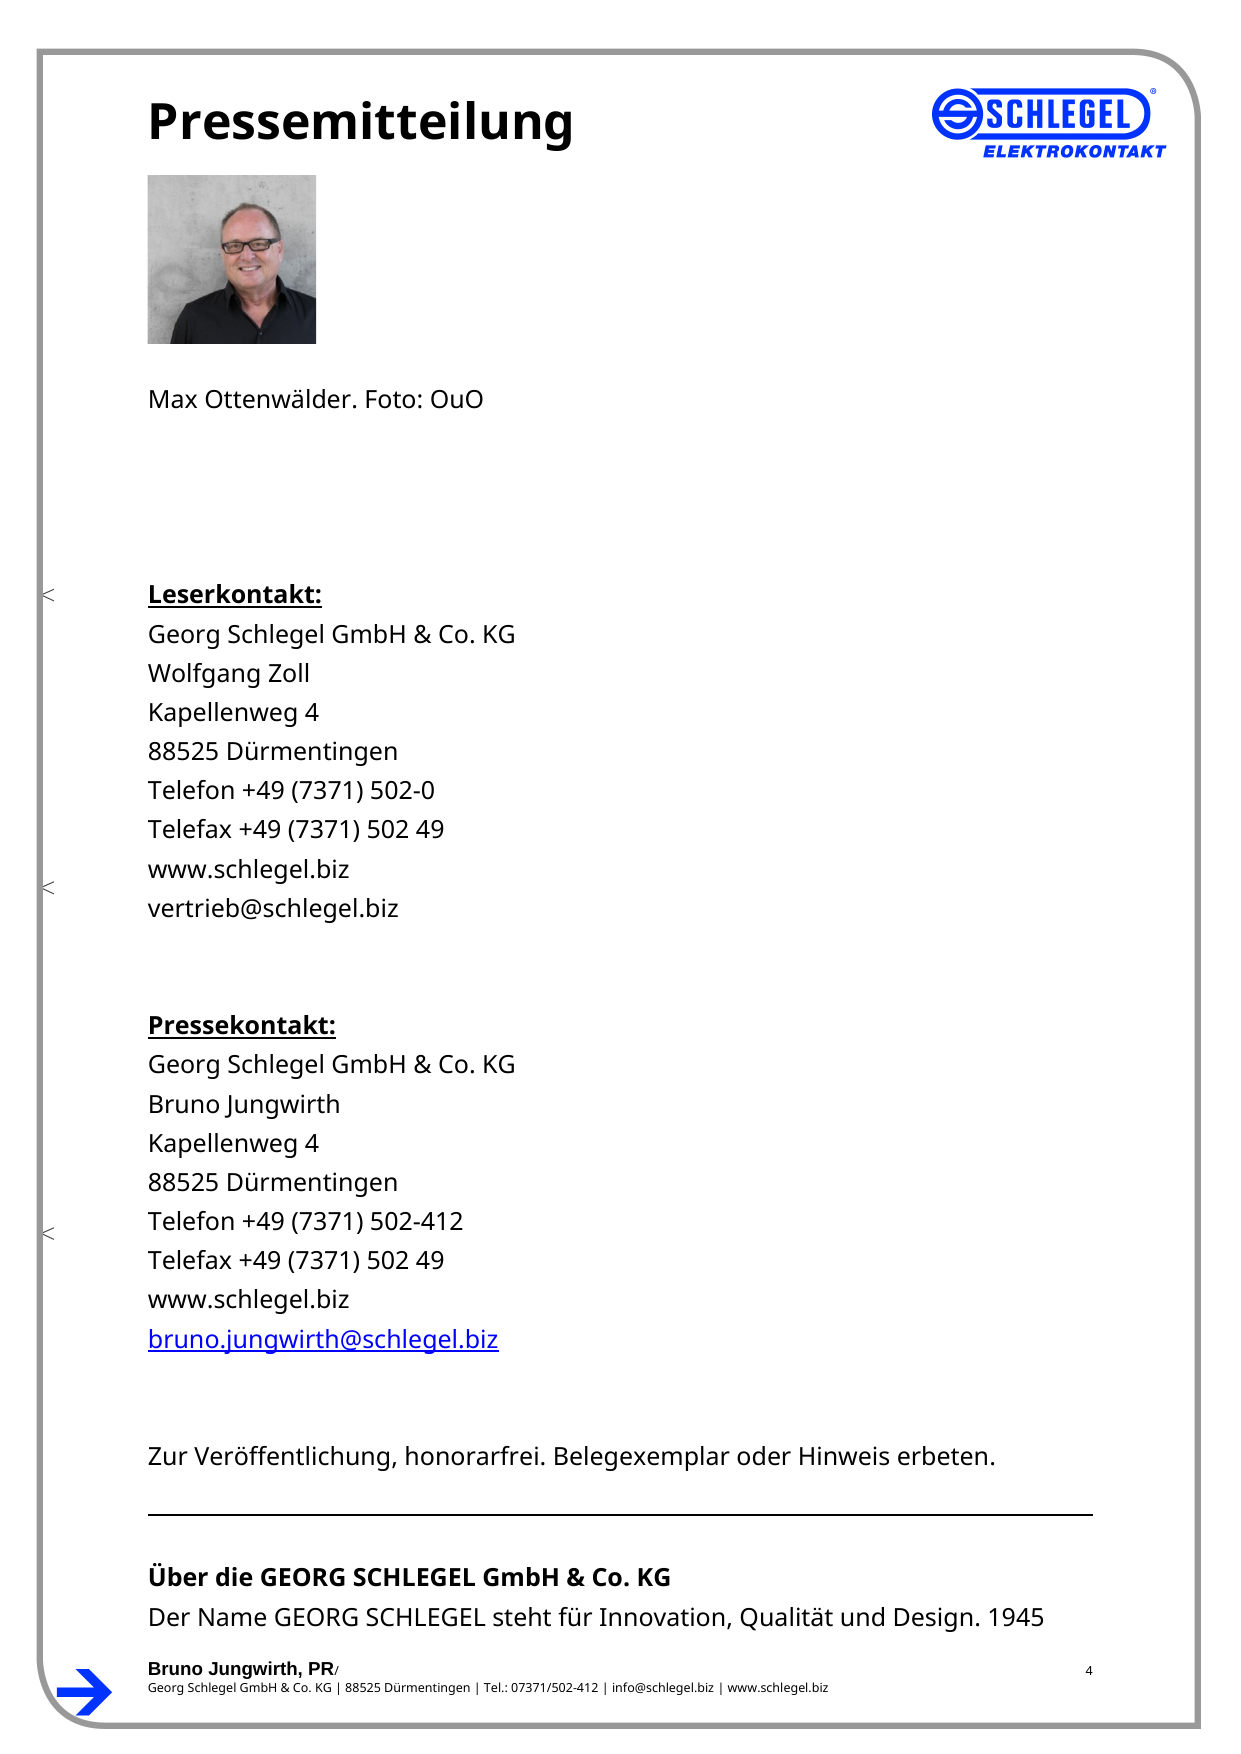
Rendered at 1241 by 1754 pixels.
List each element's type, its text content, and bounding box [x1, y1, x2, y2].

text Max Ottenwälder. Foto: OuO [148, 381, 1093, 415]
text Zur Veröffentlichung, honorarfrei. Belegexemplar oder Hinweis erbeten. [148, 1439, 1093, 1473]
text Georg Schlegel GmbH & Co. KG [148, 616, 1093, 650]
text vertrieb@schlegel.biz [148, 891, 1093, 924]
text Georg Schlegel GmbH & Co. KG [148, 1047, 1093, 1081]
text Telefax +49 (7371) 502 49 [148, 1243, 1093, 1277]
picture [0, 10, 1239, 1754]
text Pressekontakt: [148, 1008, 1093, 1042]
text www.schlegel.biz [148, 1282, 1093, 1316]
text Leserkontakt: [148, 577, 1093, 611]
text 88525 Dürmentingen [148, 1165, 1093, 1199]
text 88525 Dürmentingen [148, 734, 1093, 768]
text Über die GEORG SCHLEGEL GmbH & Co. KG [148, 1560, 1093, 1594]
text Bruno Jungwirth [148, 1086, 1093, 1120]
text Telefon +49 (7371) 502-0 [148, 773, 1093, 807]
text Wolfgang Zoll [148, 656, 1093, 689]
text Kapellenweg 4 [148, 1126, 1093, 1159]
text bruno.jungwirth@schlegel.biz [148, 1321, 1093, 1355]
text Telefon +49 (7371) 502-412 [148, 1204, 1093, 1238]
text Kapellenweg 4 [148, 695, 1093, 729]
text Telefax +49 (7371) 502 49 [148, 812, 1093, 846]
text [148, 1599, 1093, 1633]
text www.schlegel.biz [148, 851, 1093, 885]
